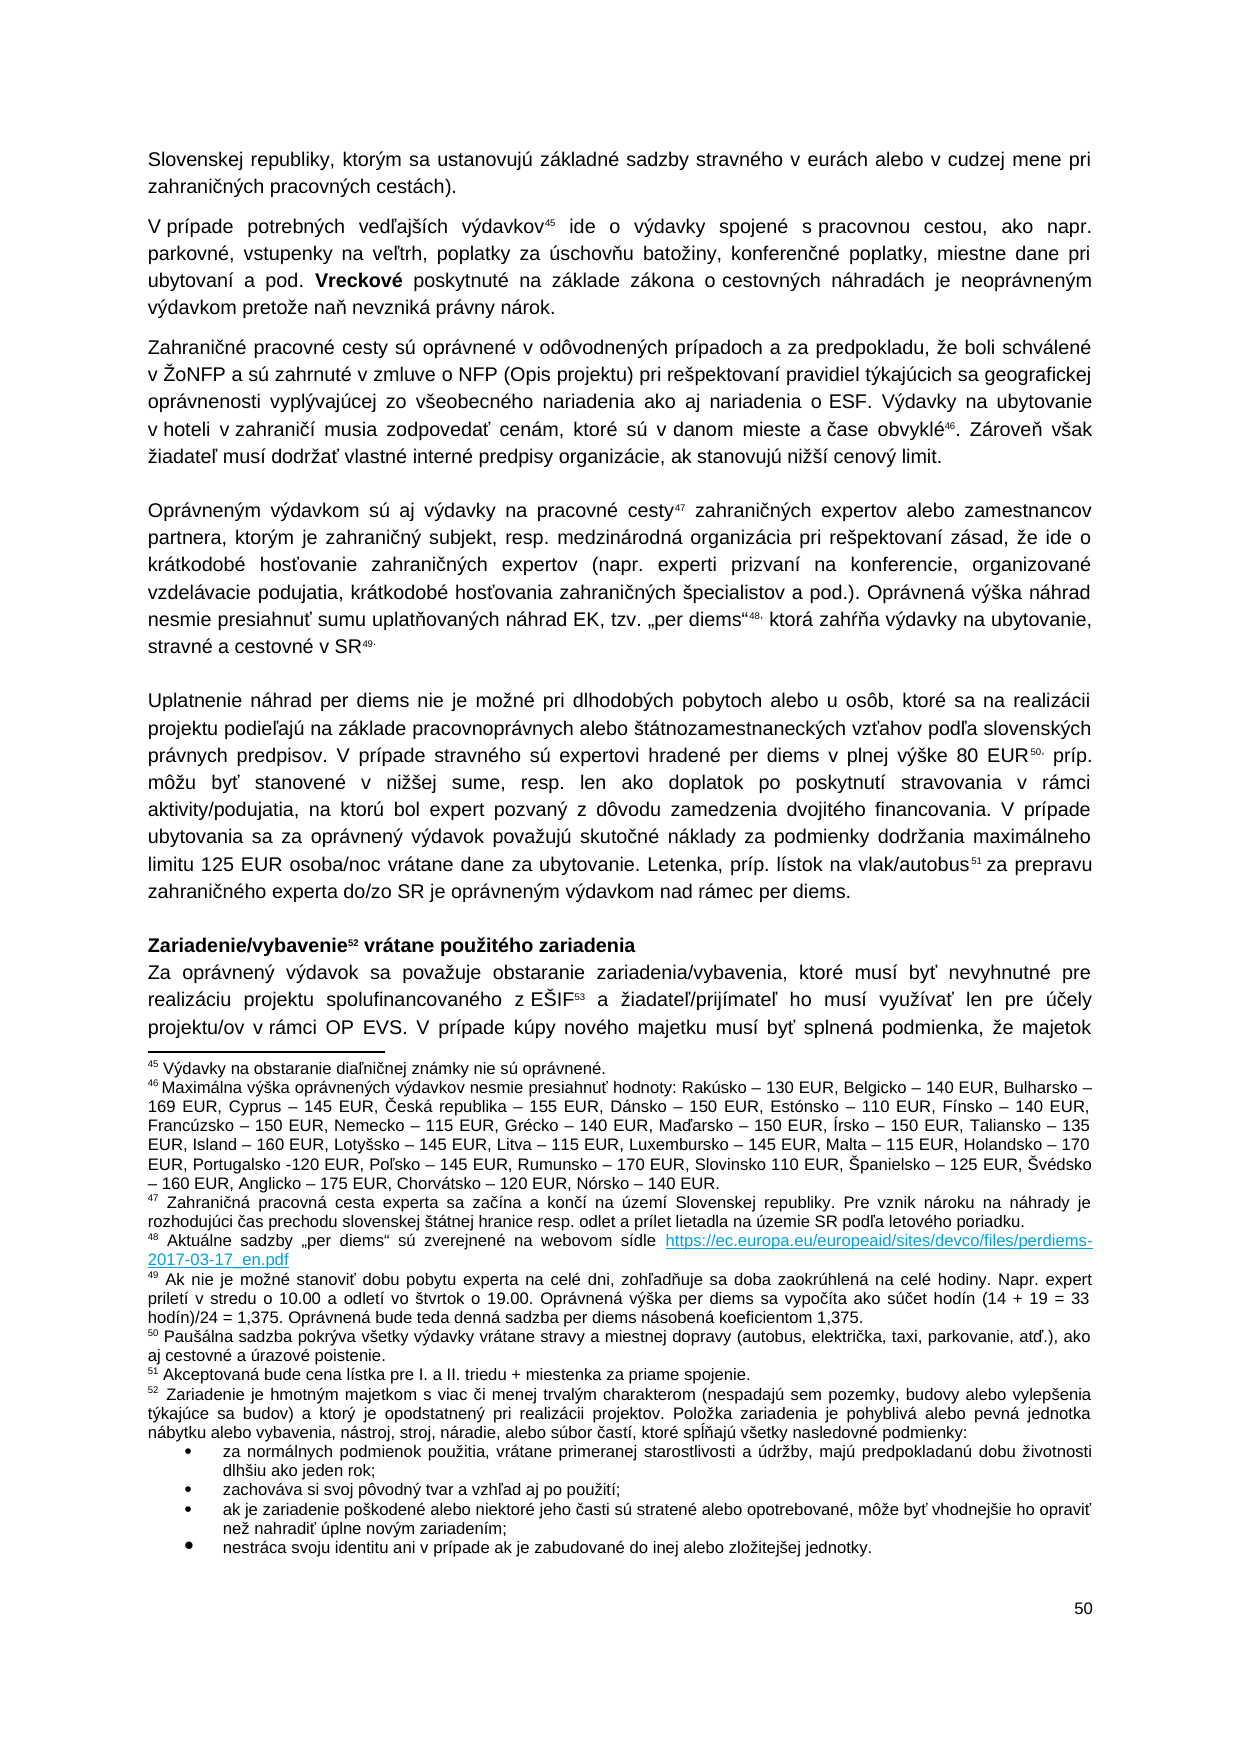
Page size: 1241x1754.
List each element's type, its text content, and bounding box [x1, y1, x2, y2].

text Uplatnenie náhrad per diems nie je možné pri dlhodobých pobytoch alebo u osôb, ktoré sa na realizácii projektu podieľajú na základe pracovnoprávnych alebo štátnozamestnaneckých vzťahov podľa slovenských právnych predpisov. V prípade stravného sú expertovi hradené per diems v plnej výške 80 EUR, príp. môžu byť stanovené v nižšej sume, resp. len ako doplatok po poskytnutí stravovania v rámci aktivity/podujatia, na ktorú bol expert pozvaný z dôvodu zamedzenia dvojitého financovania. V prípade ubytovania sa za oprávnený výdavok považujú skutočné náklady za podmienky dodržania maximálneho limitu 125 EUR osoba/noc vrátane dane za ubytovanie. Letenka, príp. lístok na vlak/autobus za prepravu zahraničného experta do/zo SR je oprávneným výdavkom nad rámec per diems. [148, 689, 1092, 902]
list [148, 148, 1092, 198]
text Oprávneným výdavkom sú aj výdavky na pracovné cesty zahraničných expertov alebo zamestnancov partnera, ktorým je zahraničný subjekt, resp. medzinárodná organizácia pri rešpektovaní zásad, že ide o krátkodobé hosťovanie zahraničných expertov (napr. experti prizvaní na konferencie, organizované vzdelávacie podujatia, krátkodobé hosťovania zahraničných špecialistov a pod.). Oprávnená výška náhrad nesmie presiahnuť sumu uplatňovaných náhrad EK, tzv. „per diems“, ktorá zahŕňa výdavky na ubytovanie, stravné a cestovné v SR. [148, 499, 1092, 658]
text Zahraničné pracovné cesty sú oprávnené v odôvodnených prípadoch a za predpokladu, že boli schválené v ŽoNFP a sú zahrnuté v zmluve o NFP (Opis projektu) pri rešpektovaní pravidiel týkajúcich sa geografickej oprávnenosti vyplývajúcej zo všeobecného nariadenia ako aj nariadenia o ESF. Výdavky na ubytovanie v hoteli v zahraničí musia zodpovedať cenám, ktoré sú v danom mieste a čase obvyklé. Zároveň však žiadateľ musí dodržať vlastné interné predpisy organizácie, ak stanovujú nižší cenový limit. [148, 336, 1092, 467]
text V prípade potrebných vedľajších výdavkov ide o výdavky spojené s pracovnou cestou, ako napr. parkovné, vstupenky na veľtrh, poplatky za úschovňu batožiny, konferenčné poplatky, miestne dane pri ubytovaní a pod. Vreckové poskytnuté na základe zákona o cestovných náhradách je neoprávneným výdavkom pretože naň nevzniká právny nárok. [148, 214, 1092, 319]
text Za oprávnený výdavok sa považuje obstaranie zariadenia/vybavenia, ktoré musí byť nevyhnutné pre realizáciu projektu spolufinancovaného z EŠIF a žiadateľ/prijímateľ ho musí využívať len pre účely projektu/ov v rámci OP EVS. V prípade kúpy nového majetku musí byť splnená podmienka, že majetok nebol používaný a žiadateľ/prijímateľ s ním v minulosti žiadnym spôsobom nedisponoval (čo i len sčasti, ak bol k dispozícií žiadateľovi/prijímateľovi). Rozsah zariadenia/vybavenia (vrátane nehmotného majetku) oprávneného na financovanie zo zdrojov EŠIF a štátneho rozpočtu je uvedený v príslušnej výzve/vyzvaní. [148, 961, 1092, 1038]
text Zariadenie/vybavenie vrátane použitého zariadenia [148, 934, 1092, 957]
